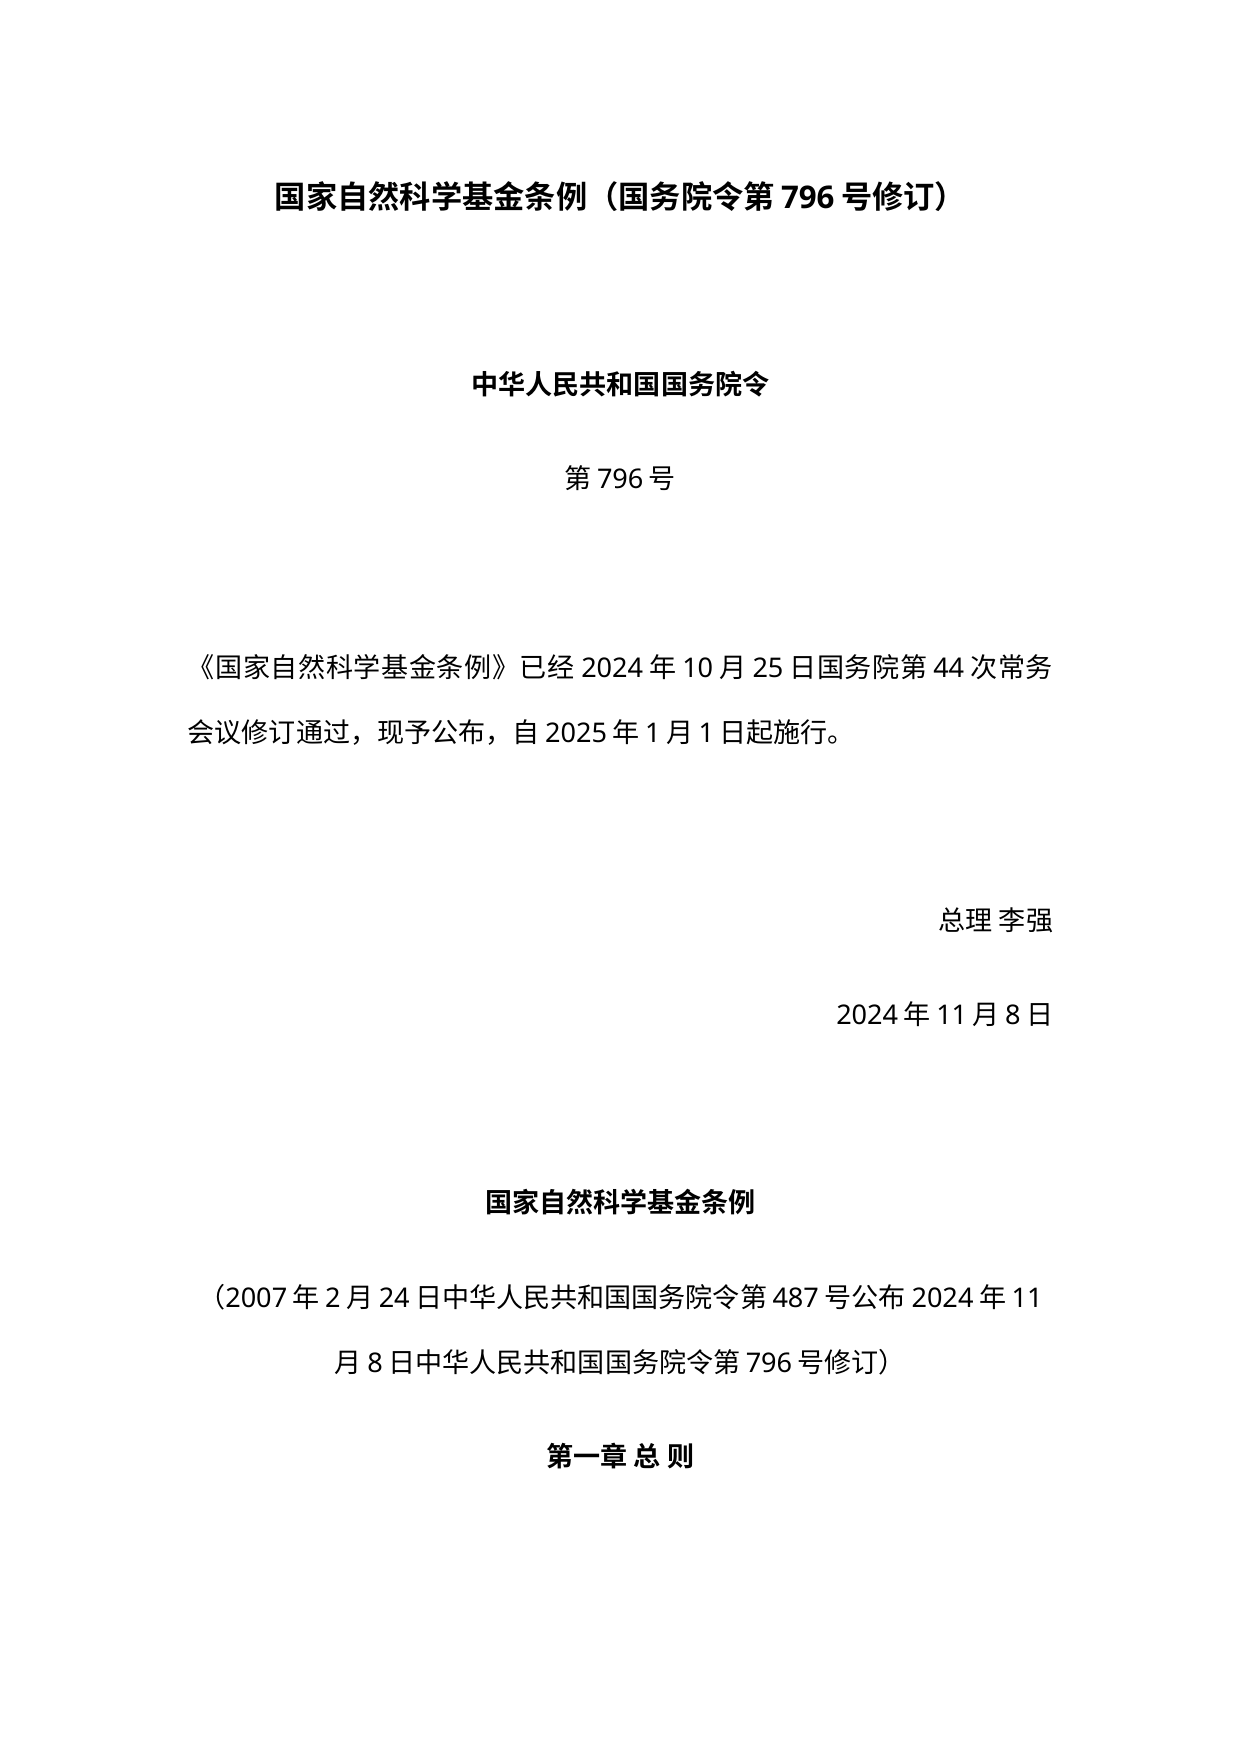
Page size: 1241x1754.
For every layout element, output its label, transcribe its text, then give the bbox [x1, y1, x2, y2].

text 中华人民共和国国务院令 [187, 350, 1053, 415]
text 国家自然科学基金条例 [187, 1169, 1053, 1234]
text 第一章 总 则 [187, 1422, 1053, 1487]
text 《国家自然科学基金条例》已经2024年10月25日国务院第44次常务会议修订通过，现予公布，自2025年1月1日起施行。 [187, 633, 1053, 763]
text （2007年2月24日中华人民共和国国务院令第487号公布 2024年11月8日中华人民共和国国务院令第796号修订） [187, 1263, 1053, 1393]
text 总理 李强 [187, 886, 1053, 951]
text 国家自然科学基金条例（国务院令第796号修订） [187, 162, 1053, 227]
text 第796号 [187, 444, 1053, 509]
text 2024年11月8日 [187, 980, 1053, 1045]
